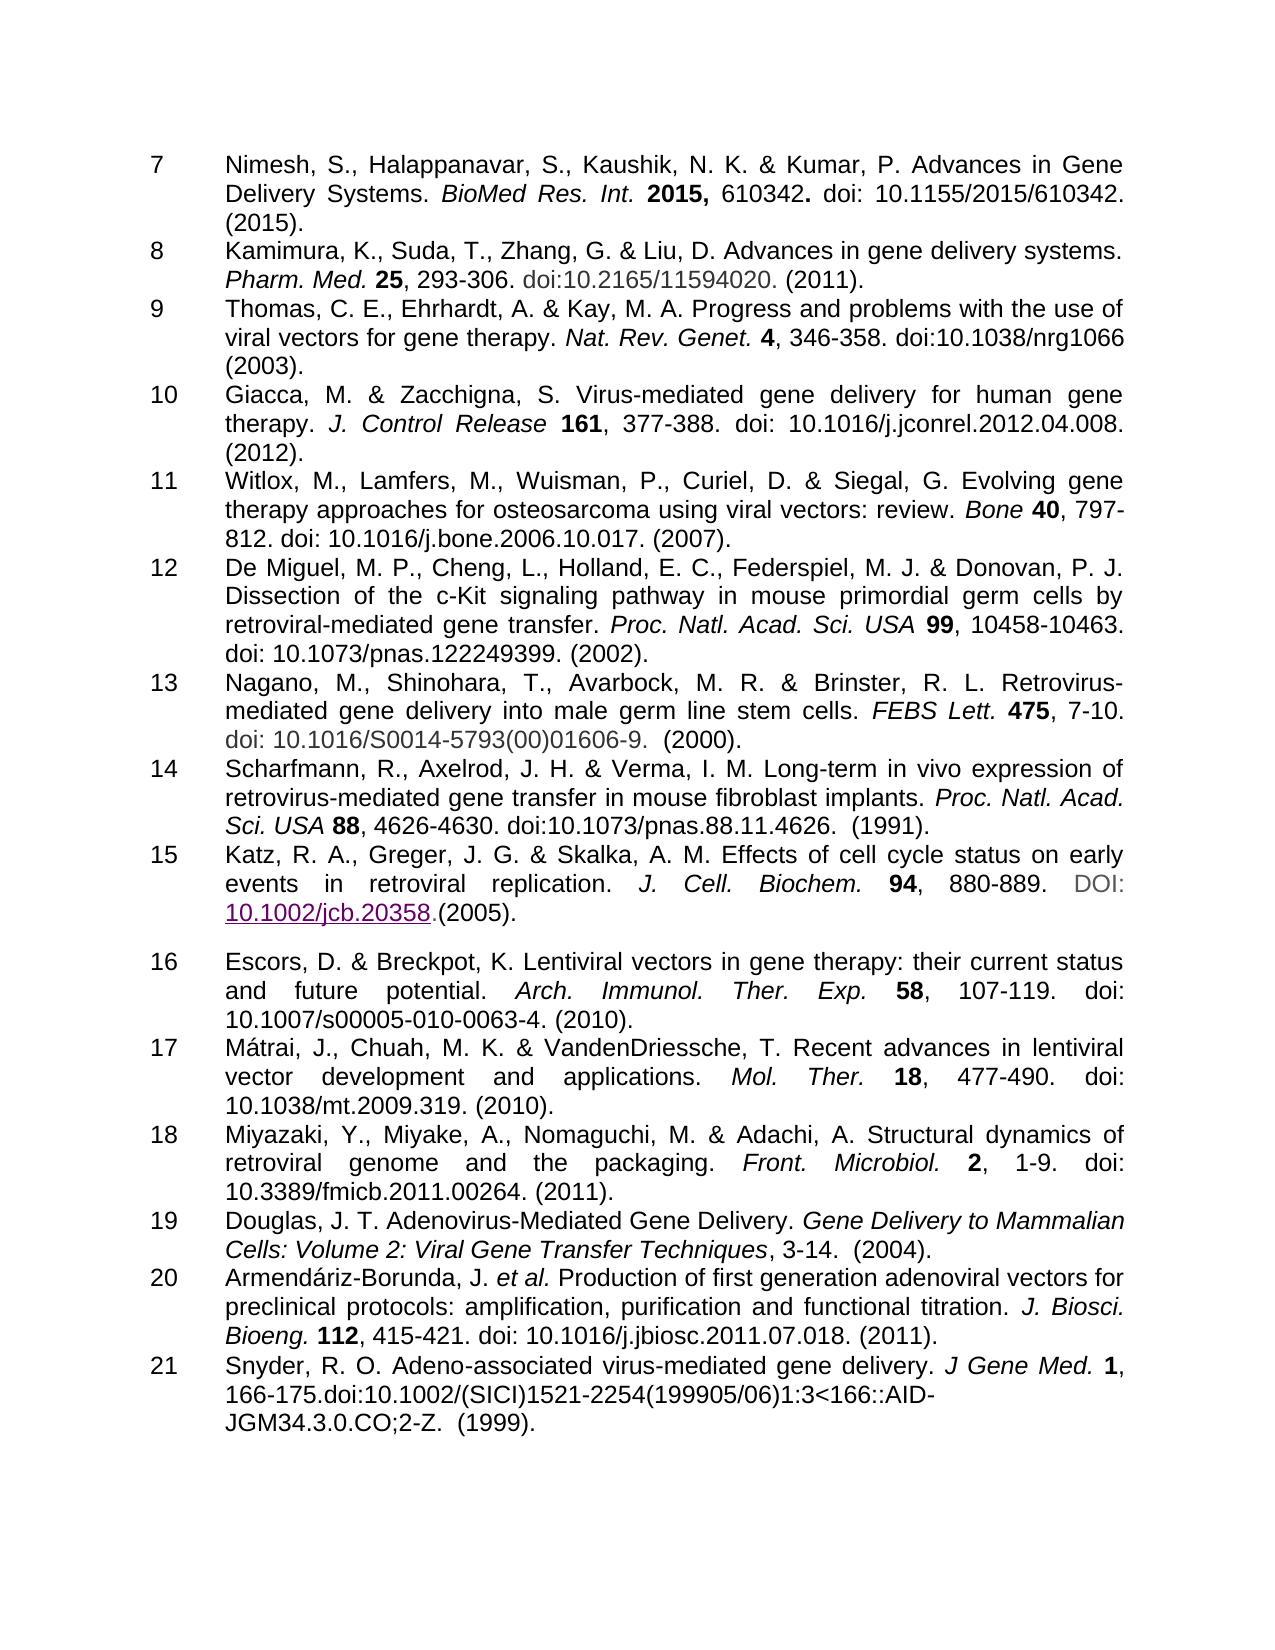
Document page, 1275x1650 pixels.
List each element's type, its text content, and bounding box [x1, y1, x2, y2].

text 19 Douglas, J. T. Adenovirus-Mediated Gene Delivery. Gene Delivery to Mammalian Cells: Volume 2: Viral Gene Transfer Techniques, 3-14. (2004). [150, 1206, 1125, 1263]
text 9 Thomas, C. E., Ehrhardt, A. & Kay, M. A. Progress and problems with the use of viral vectors for gene therapy. Nat. Rev. Genet. 4, 346-358. doi:10.1038/nrg1066 (2003). [150, 294, 1125, 380]
text 8 Kamimura, K., Suda, T., Zhang, G. & Liu, D. Advances in gene delivery systems. Pharm. Med. 25, 293-306. doi:10.2165/11594020. (2011). [150, 236, 1125, 294]
text 7 Nimesh, S., Halappanavar, S., Kaushik, N. K. & Kumar, P. Advances in Gene Delivery Systems. BioMed Res. Int. 2015, 610342. doi: 10.1155/2015/610342. (2015). [150, 150, 1125, 236]
text 16 Escors, D. & Breckpot, K. Lentiviral vectors in gene therapy: their current status and future potential. Arch. Immunol. Ther. Exp. 58, 107-119. doi: 10.1007/s00005-010-0063-4. (2010). [150, 947, 1125, 1033]
text 20 Armendáriz-Borunda, J. et al. Production of first generation adenoviral vectors for preclinical protocols: amplification, purification and functional titration. J. Biosci. Bioeng. 112, 415-421. doi: 10.1016/j.jbiosc.2011.07.018. (2011). [150, 1263, 1125, 1349]
text 18 Miyazaki, Y., Miyake, A., Nomaguchi, M. & Adachi, A. Structural dynamics of retroviral genome and the packaging. Front. Microbiol. 2, 1-9. doi: 10.3389/fmicb.2011.00264. (2011). [150, 1119, 1125, 1206]
text 11 Witlox, M., Lamfers, M., Wuisman, P., Curiel, D. & Siegal, G. Evolving gene therapy approaches for osteosarcoma using viral vectors: review. Bone 40, 797-812. doi: 10.1016/j.bone.2006.10.017. (2007). [150, 466, 1125, 552]
text 13 Nagano, M., Shinohara, T., Avarbock, M. R. & Brinster, R. L. Retrovirus-mediated gene delivery into male germ line stem cells. FEBS Lett. 475, 7-10. doi: 10.1016/S0014-5793(00)01606-9. (2000). [150, 667, 1125, 754]
text 21 Snyder, R. O. Adeno‐associated virus‐mediated gene delivery. J Gene Med. 1, 166-175.doi:10.1002/(SICI)1521-2254(199905/06)1:3<166::AID-JGM34.3.0.CO;2-Z. (1999). [150, 1349, 1125, 1437]
text 17 Mátrai, J., Chuah, M. K. & VandenDriessche, T. Recent advances in lentiviral vector development and applications. Mol. Ther. 18, 477-490. doi: 10.1038/mt.2009.319. (2010). [150, 1033, 1125, 1119]
text 15 Katz, R. A., Greger, J. G. & Skalka, A. M. Effects of cell cycle status on early events in retroviral replication. J. Cell. Biochem. 94, 880-889. DOI: 10.1002/jcb.20358.(2005). [150, 840, 1125, 926]
text 12 De Miguel, M. P., Cheng, L., Holland, E. C., Federspiel, M. J. & Donovan, P. J. Dissection of the c-Kit signaling pathway in mouse primordial germ cells by retroviral-mediated gene transfer. Proc. Natl. Acad. Sci. USA 99, 10458-10463. doi: 10.1073/pnas.122249399. (2002). [150, 552, 1125, 667]
text 10 Giacca, M. & Zacchigna, S. Virus-mediated gene delivery for human gene therapy. J. Control Release 161, 377-388. doi: 10.1016/j.jconrel.2012.04.008. (2012). [150, 380, 1125, 466]
text 14 Scharfmann, R., Axelrod, J. H. & Verma, I. M. Long-term in vivo expression of retrovirus-mediated gene transfer in mouse fibroblast implants. Proc. Natl. Acad. Sci. USA 88, 4626-4630. doi:10.1073/pnas.88.11.4626. (1991). [150, 754, 1125, 840]
